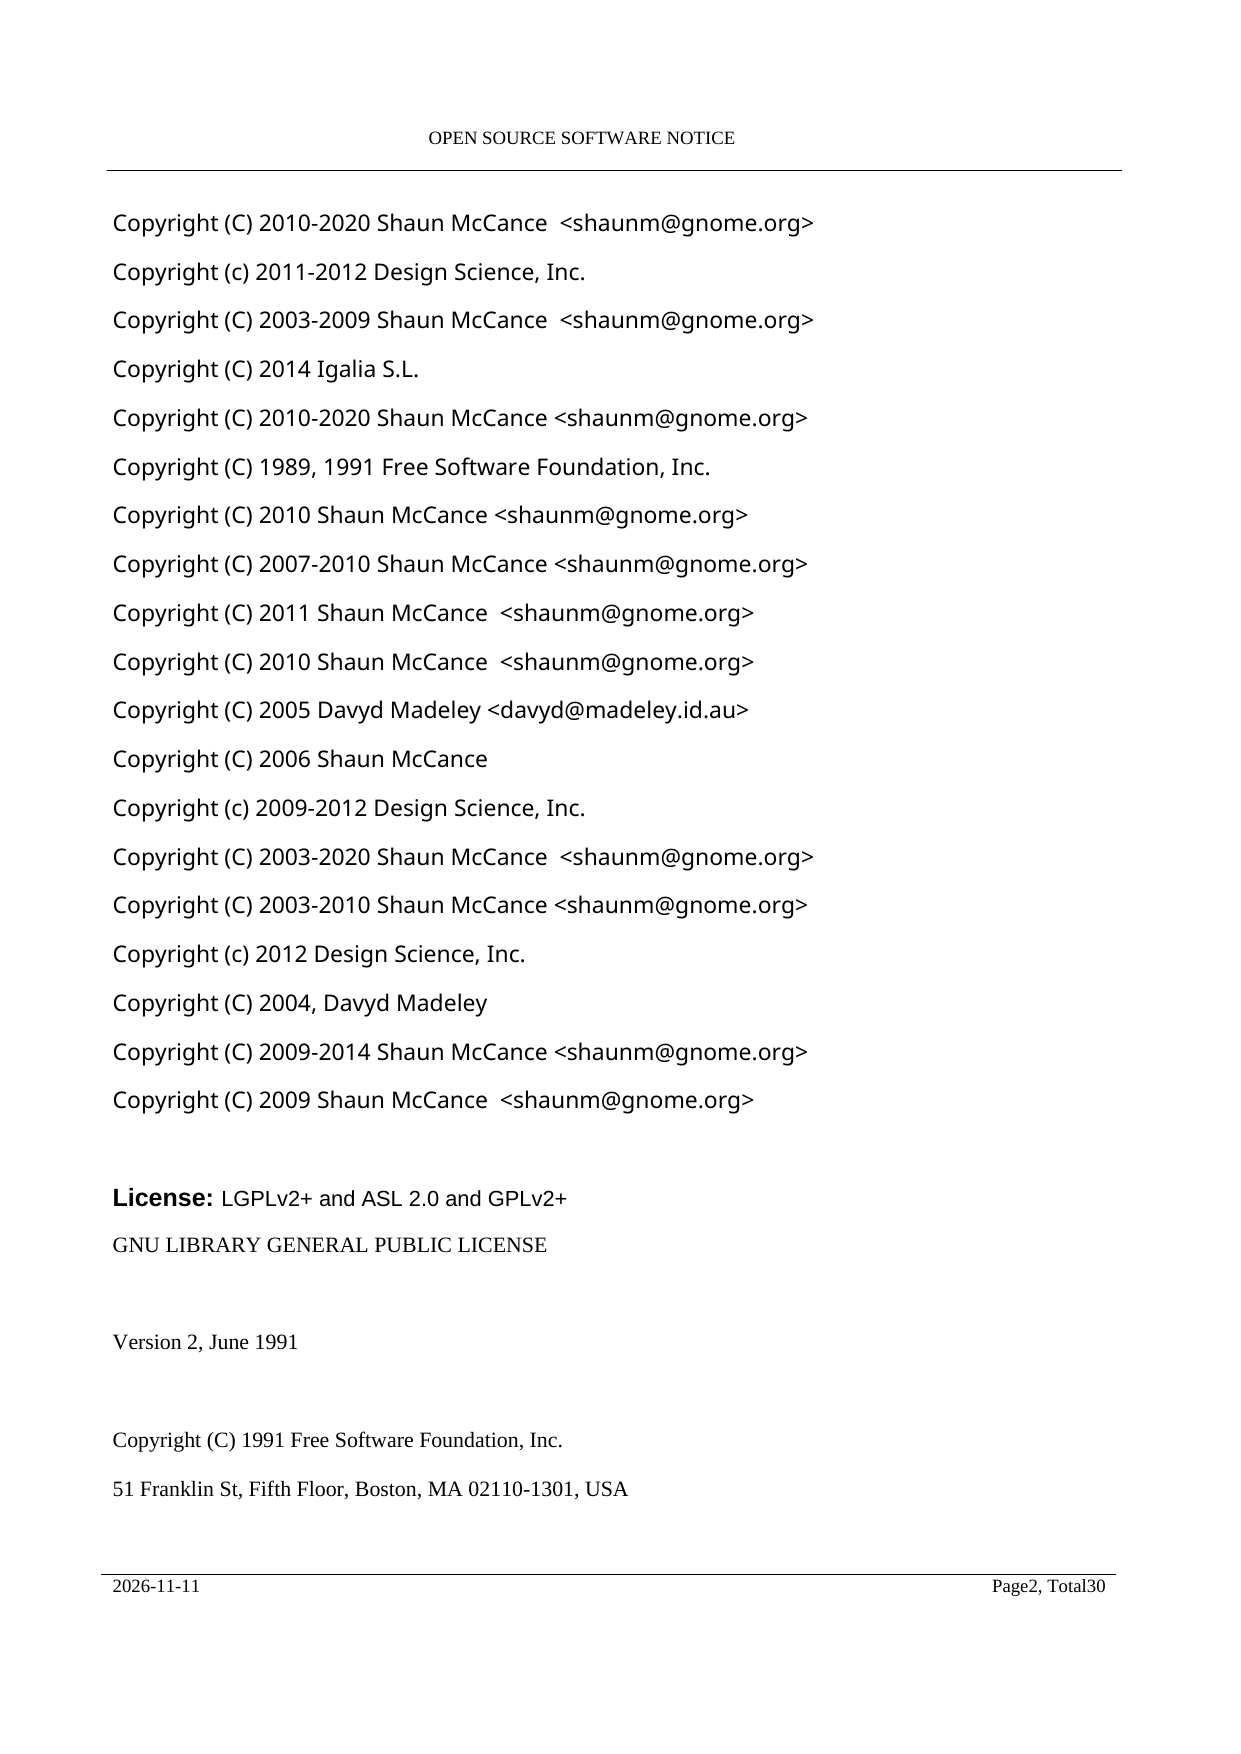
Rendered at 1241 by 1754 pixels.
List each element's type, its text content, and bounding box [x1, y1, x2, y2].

text License: LGPLv2+ and ASL 2.0 and GPLv2+ [112, 1181, 1128, 1214]
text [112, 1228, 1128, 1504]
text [112, 206, 1128, 1165]
